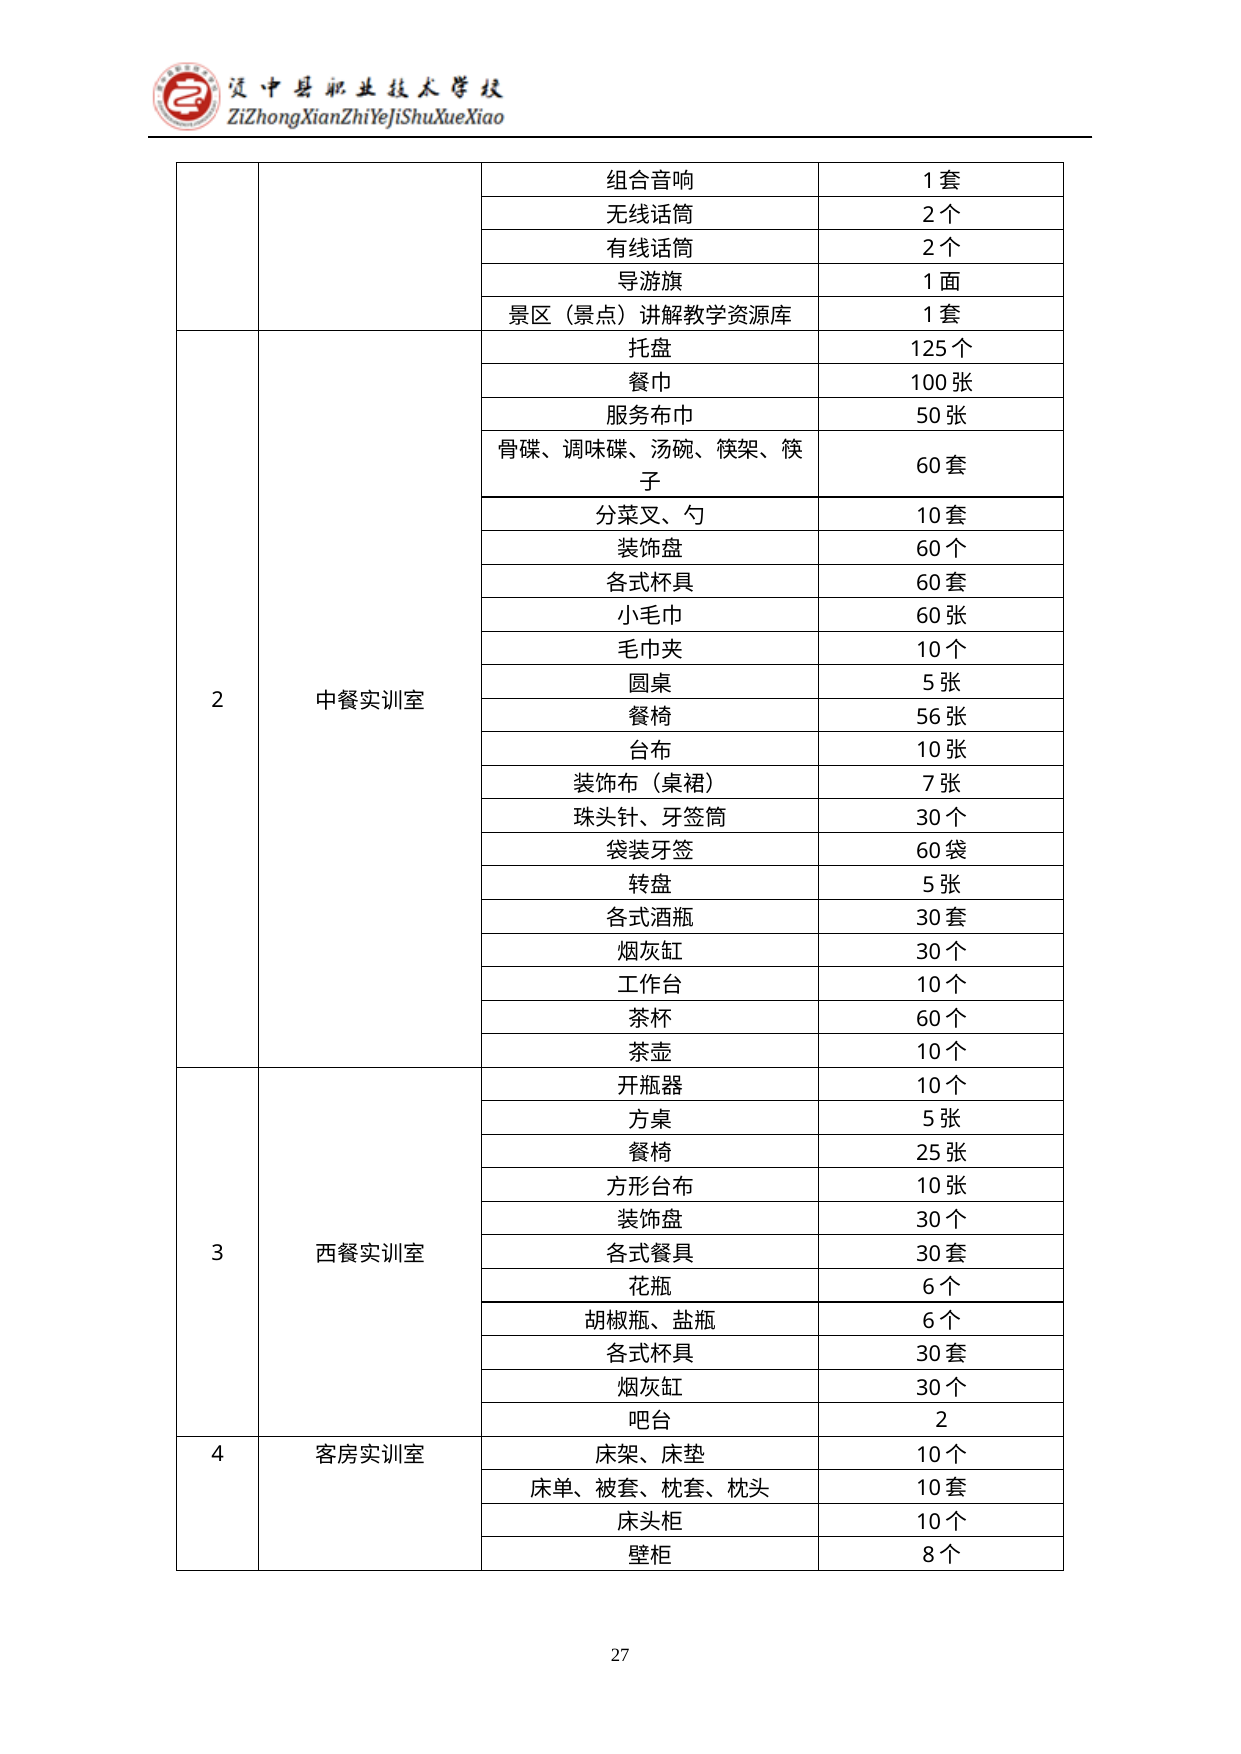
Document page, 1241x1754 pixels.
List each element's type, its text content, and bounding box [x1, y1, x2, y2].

table_cell 30个 [819, 1370, 1063, 1402]
table_cell 客房实训室 [259, 1437, 481, 1570]
table_cell 工作台 [482, 967, 818, 999]
table_cell 30套 [819, 900, 1063, 932]
table_cell 25张 [819, 1135, 1063, 1167]
table_cell 方形台布 [482, 1168, 818, 1201]
table_cell 6个 [819, 1303, 1063, 1335]
table_cell 2个 [819, 197, 1063, 229]
table_cell 茶杯 [482, 1001, 818, 1033]
table_cell 西餐实训室 [259, 1068, 481, 1436]
table_cell 30套 [819, 1235, 1063, 1268]
table_cell 4 [177, 1437, 258, 1570]
table_cell 1套 [819, 163, 1063, 196]
table_cell 袋装牙签 [482, 833, 818, 865]
table_cell 各式杯具 [482, 565, 818, 597]
table_cell 2个 [819, 230, 1063, 263]
table_cell 中餐实训室 [259, 331, 481, 1067]
table_cell 烟灰缸 [482, 934, 818, 966]
table_cell 10个 [819, 1504, 1063, 1536]
table_cell 装饰布（桌裙） [482, 766, 818, 798]
table_cell 10张 [819, 1168, 1063, 1201]
table_cell 装饰盘 [482, 531, 818, 563]
table_cell 10套 [819, 498, 1063, 530]
table_cell 10张 [819, 732, 1063, 765]
table_cell 托盘 [482, 331, 818, 363]
picture [147, 59, 511, 134]
table_cell 分菜叉、勺 [482, 498, 818, 530]
table_cell 骨碟、调味碟、汤碗、筷架、筷子 [482, 431, 818, 496]
table_cell 1面 [819, 264, 1063, 296]
table_cell 胡椒瓶、盐瓶 [482, 1303, 818, 1335]
table_cell 毛巾夹 [482, 632, 818, 664]
table_cell 5张 [819, 866, 1063, 899]
table_cell 6个 [819, 1269, 1063, 1301]
table_cell 10个 [819, 1068, 1063, 1100]
table_cell 小毛巾 [482, 598, 818, 631]
table_cell 100张 [819, 364, 1063, 397]
table_cell 装饰盘 [482, 1202, 818, 1234]
table_cell 3 [177, 1068, 258, 1436]
table_cell 60套 [819, 431, 1063, 496]
table_cell 各式餐具 [482, 1235, 818, 1268]
table_cell 125个 [819, 331, 1063, 363]
table_cell 茶壶 [482, 1034, 818, 1067]
table_cell 有线话筒 [482, 230, 818, 263]
table_cell 烟灰缸 [482, 1370, 818, 1402]
table_cell 30套 [819, 1336, 1063, 1368]
table_cell 无线话筒 [482, 197, 818, 229]
table_cell 60张 [819, 598, 1063, 631]
table_cell 10个 [819, 967, 1063, 999]
table_cell 5张 [819, 665, 1063, 698]
table_cell 圆桌 [482, 665, 818, 698]
table_cell 60套 [819, 565, 1063, 597]
table_cell 1套 [819, 297, 1063, 330]
table_cell 方桌 [482, 1101, 818, 1134]
table_cell 56张 [819, 699, 1063, 731]
table_cell 转盘 [482, 866, 818, 899]
table_cell 床架、床垫 [482, 1437, 818, 1469]
table_cell 壁柜 [482, 1537, 818, 1570]
table_cell 餐椅 [482, 699, 818, 731]
table_cell 台布 [482, 732, 818, 765]
table_cell 珠头针、牙签筒 [482, 799, 818, 832]
table_cell 8个 [819, 1537, 1063, 1570]
table_cell 餐巾 [482, 364, 818, 397]
table_cell 景区（景点）讲解教学资源库 [482, 297, 818, 330]
table_cell 服务布巾 [482, 398, 818, 430]
table_cell 7张 [819, 766, 1063, 798]
table_cell 床头柜 [482, 1504, 818, 1536]
table_cell 30个 [819, 934, 1063, 966]
table_cell 10个 [819, 1034, 1063, 1067]
table_cell 10个 [819, 1437, 1063, 1469]
table_cell 导游旗 [482, 264, 818, 296]
table_cell 60个 [819, 531, 1063, 563]
table_cell 10个 [819, 632, 1063, 664]
table_cell 开瓶器 [482, 1068, 818, 1100]
table_cell 10套 [819, 1470, 1063, 1503]
table_cell 5张 [819, 1101, 1063, 1134]
table_cell 吧台 [482, 1403, 818, 1436]
table_cell 2 [819, 1403, 1063, 1436]
table_cell 30个 [819, 799, 1063, 832]
table_cell 50张 [819, 398, 1063, 430]
table_cell 60袋 [819, 833, 1063, 865]
table_cell 花瓶 [482, 1269, 818, 1301]
table_cell 60个 [819, 1001, 1063, 1033]
table_cell 各式酒瓶 [482, 900, 818, 932]
table_cell 床单、被套、枕套、枕头 [482, 1470, 818, 1503]
table_cell 30个 [819, 1202, 1063, 1234]
table_cell 组合音响 [482, 163, 818, 196]
table_cell 各式杯具 [482, 1336, 818, 1368]
table_cell 2 [177, 331, 258, 1067]
table_cell 餐椅 [482, 1135, 818, 1167]
